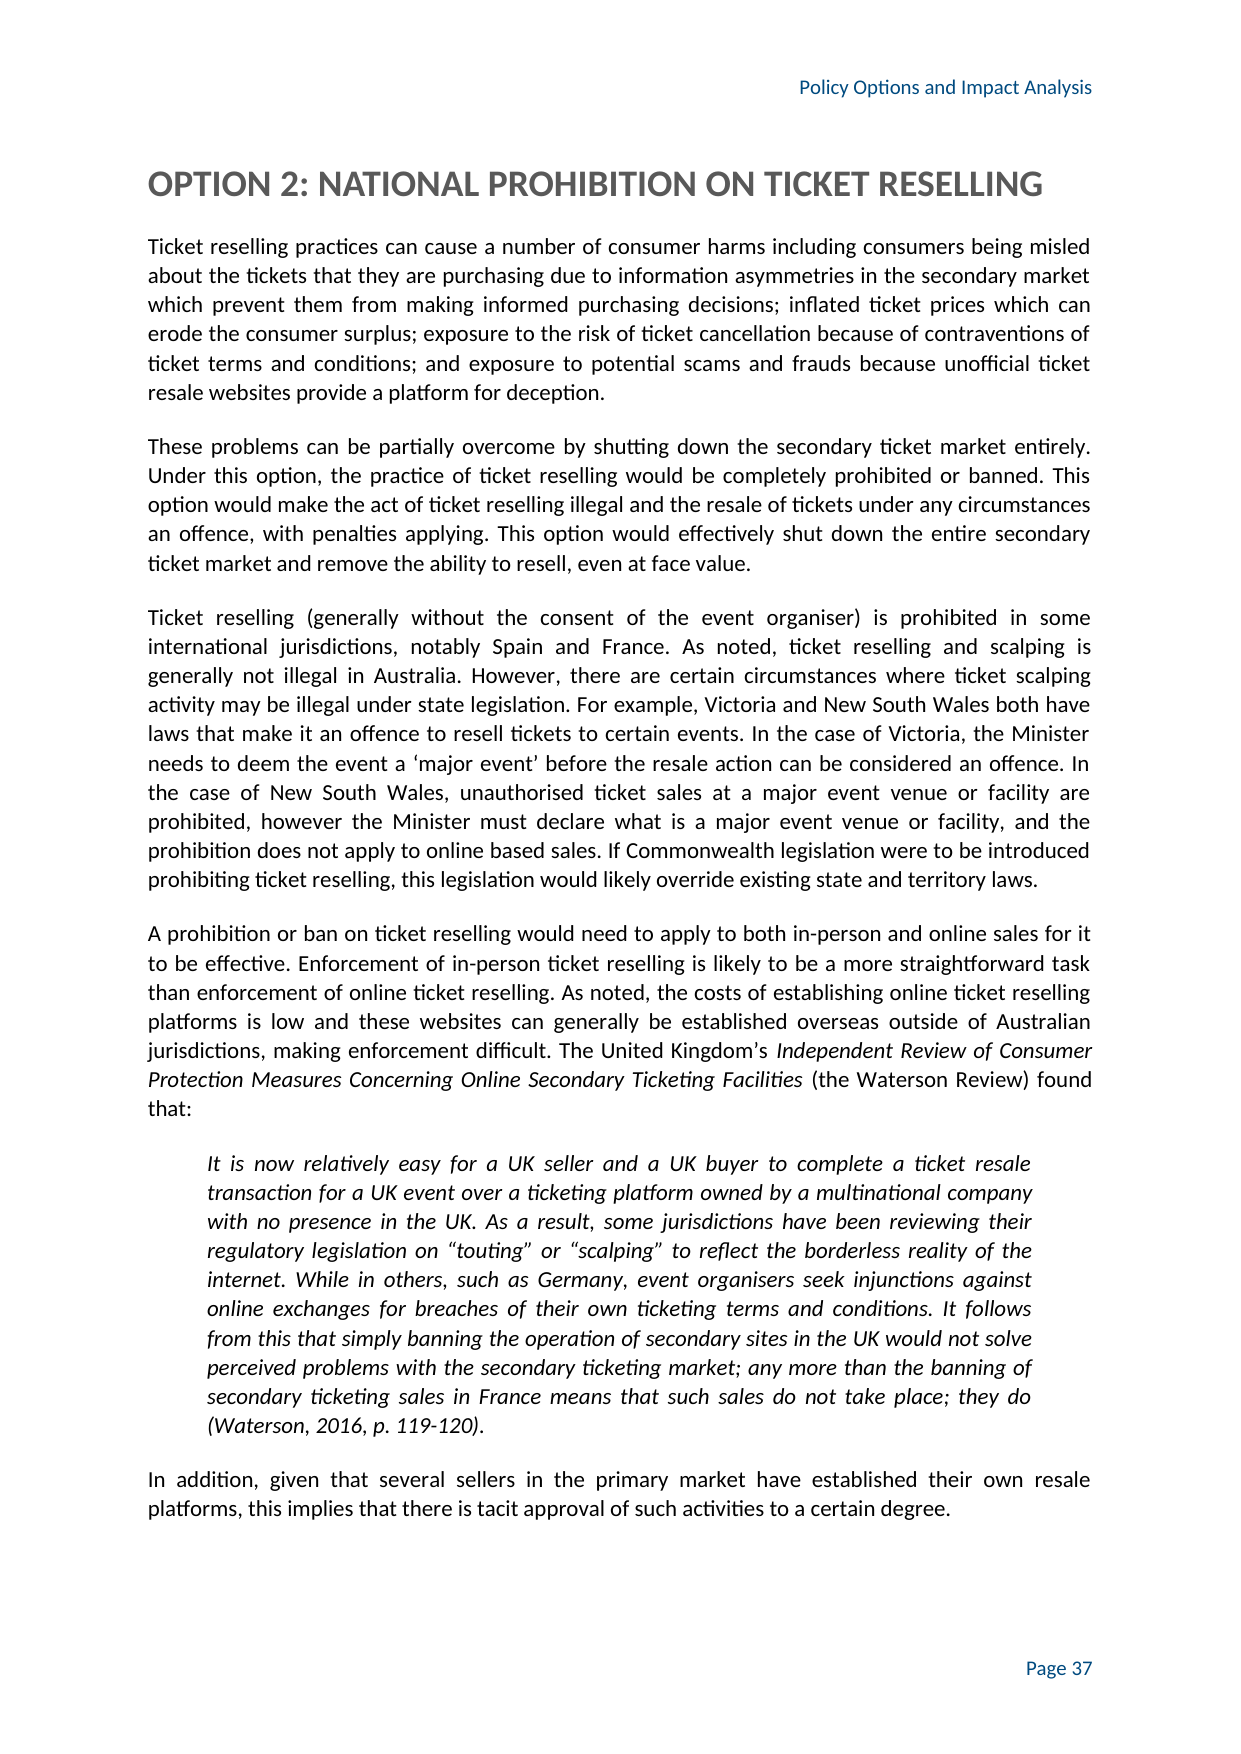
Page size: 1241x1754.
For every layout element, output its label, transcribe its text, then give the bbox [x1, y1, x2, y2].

subtitle Option 2: National Prohibition on Ticket Reselling [148, 160, 1092, 206]
text Ticket reselling practices can cause a number of consumer harms including consumers being misled about the tickets that they are purchasing due to information asymmetries in the secondary market which prevent them from making informed purchasing decisions; inflated ticket prices which can erode the consumer surplus; exposure to the risk of ticket cancellation because of contraventions of ticket terms and conditions; and exposure to potential scams and frauds because unofficial ticket resale websites provide a platform for deception. [148, 231, 1092, 406]
text These problems can be partially overcome by shutting down the secondary ticket market entirely. Under this option, the practice of ticket reselling would be completely prohibited or banned. This option would make the act of ticket reselling illegal and the resale of tickets under any circumstances an offence, with penalties applying. This option would effectively shut down the entire secondary ticket market and remove the ability to resell, even at face value. [148, 431, 1092, 577]
text Ticket reselling (generally without the consent of the event organiser) is prohibited in some international jurisdictions, notably Spain and France. As noted, ticket reselling and scalping is generally not illegal in Australia. However, there are certain circumstances where ticket scalping activity may be illegal under state legislation. For example, Victoria and New South Wales both have laws that make it an offence to resell tickets to certain events. In the case of Victoria, the Minister needs to deem the event a ‘major event’ before the resale action can be considered an offence. In the case of New South Wales, unauthorised ticket sales at a major event venue or facility are prohibited, however the Minister must declare what is a major event venue or facility, and the prohibition does not apply to online based sales. If Commonwealth legislation were to be introduced prohibiting ticket reselling, this legislation would likely override existing state and territory laws. [148, 602, 1092, 893]
text It is now relatively easy for a UK seller and a UK buyer to complete a ticket resale transaction for a UK event over a ticketing platform owned by a multinational company with no presence in the UK. As a result, some jurisdictions have been reviewing their regulatory legislation on “touting” or “scalping” to reflect the borderless reality of the internet. While in others, such as Germany, event organisers seek injunctions against online exchanges for breaches of their own ticketing terms and conditions. It follows from this that simply banning the operation of secondary sites in the UK would not solve perceived problems with the secondary ticketing market; any more than the banning of secondary ticketing sales in France means that such sales do not take place; they do (Waterson, 2016, p. 119-120). [207, 1148, 1033, 1439]
text A prohibition or ban on ticket reselling would need to apply to both in-person and online sales for it to be effective. Enforcement of in-person ticket reselling is likely to be a more straightforward task than enforcement of online ticket reselling. As noted, the costs of establishing online ticket reselling platforms is low and these websites can generally be established overseas outside of Australian jurisdictions, making enforcement difficult. The United Kingdom’s Independent Review of Consumer Protection Measures Concerning Online Secondary Ticketing Facilities (the Waterson Review) found that: [148, 918, 1092, 1123]
text In addition, given that several sellers in the primary market have established their own resale platforms, this implies that there is tacit approval of such activities to a certain degree. [148, 1464, 1092, 1523]
